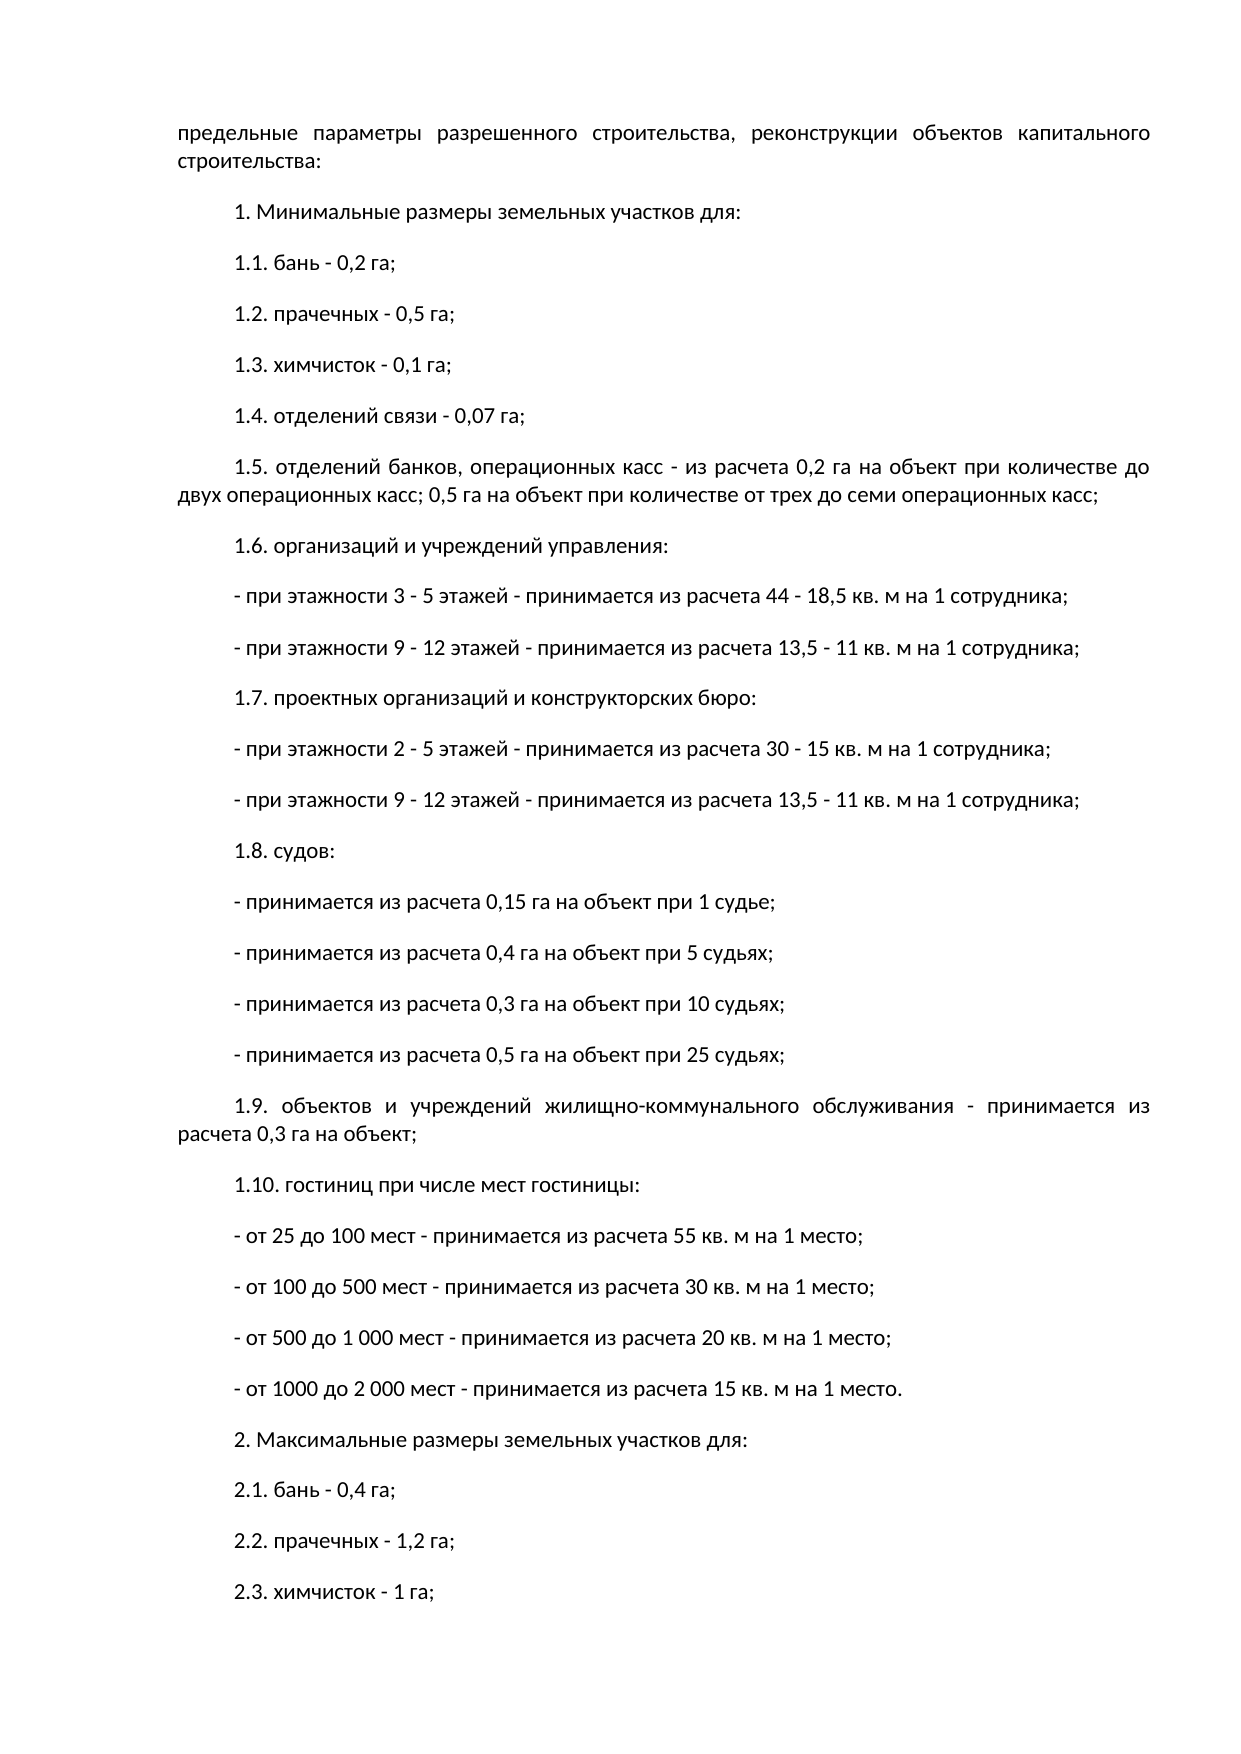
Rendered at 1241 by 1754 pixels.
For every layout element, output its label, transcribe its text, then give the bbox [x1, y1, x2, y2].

text 1.1. бань - 0,2 га; [177, 248, 1152, 276]
text 1.9. объектов и учреждений жилищно-коммунального обслуживания - принимается из расчета 0,3 га на объект; [177, 1091, 1152, 1147]
text 1.8. судов: [177, 836, 1152, 864]
text - при этажности 9 - 12 этажей - принимается из расчета 13,5 - 11 кв. м на 1 сотрудника; [177, 785, 1152, 813]
text - при этажности 2 - 5 этажей - принимается из расчета 30 - 15 кв. м на 1 сотрудника; [177, 734, 1152, 762]
text - принимается из расчета 0,5 га на объект при 25 судьях; [177, 1040, 1152, 1068]
text - от 25 до 100 мест - принимается из расчета 55 кв. м на 1 место; [177, 1221, 1152, 1249]
text - принимается из расчета 0,3 га на объект при 10 судьях; [177, 989, 1152, 1017]
text - от 500 до 1 000 мест - принимается из расчета 20 кв. м на 1 место; [177, 1323, 1152, 1351]
text 1.10. гостиниц при числе мест гостиницы: [177, 1170, 1152, 1198]
text - при этажности 9 - 12 этажей - принимается из расчета 13,5 - 11 кв. м на 1 сотрудника; [177, 633, 1152, 661]
text 2.3. химчисток - 1 га; [177, 1577, 1152, 1606]
text - от 100 до 500 мест - принимается из расчета 30 кв. м на 1 место; [177, 1272, 1152, 1300]
text - принимается из расчета 0,4 га на объект при 5 судьях; [177, 938, 1152, 966]
text 1.4. отделений связи - 0,07 га; [177, 401, 1152, 429]
text 2.1. бань - 0,4 га; [177, 1476, 1152, 1504]
text - от 1000 до 2 000 мест - принимается из расчета 15 кв. м на 1 место. [177, 1374, 1152, 1402]
text 1.3. химчисток - 0,1 га; [177, 350, 1152, 378]
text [177, 118, 1152, 174]
text 2. Максимальные размеры земельных участков для: [177, 1425, 1152, 1453]
text 1.2. прачечных - 0,5 га; [177, 299, 1152, 327]
text 1.7. проектных организаций и конструкторских бюро: [177, 683, 1152, 712]
text - принимается из расчета 0,15 га на объект при 1 судье; [177, 887, 1152, 915]
text 1. Минимальные размеры земельных участков для: [177, 197, 1152, 225]
text 1.6. организаций и учреждений управления: [177, 531, 1152, 559]
text - при этажности 3 - 5 этажей - принимается из расчета 44 - 18,5 кв. м на 1 сотрудника; [177, 582, 1152, 610]
text 1.5. отделений банков, операционных касс - из расчета 0,2 га на объект при количестве до двух операционных касс; 0,5 га на объект при количестве от трех до семи операционных касс; [177, 452, 1152, 508]
text 2.2. прачечных - 1,2 га; [177, 1527, 1152, 1554]
